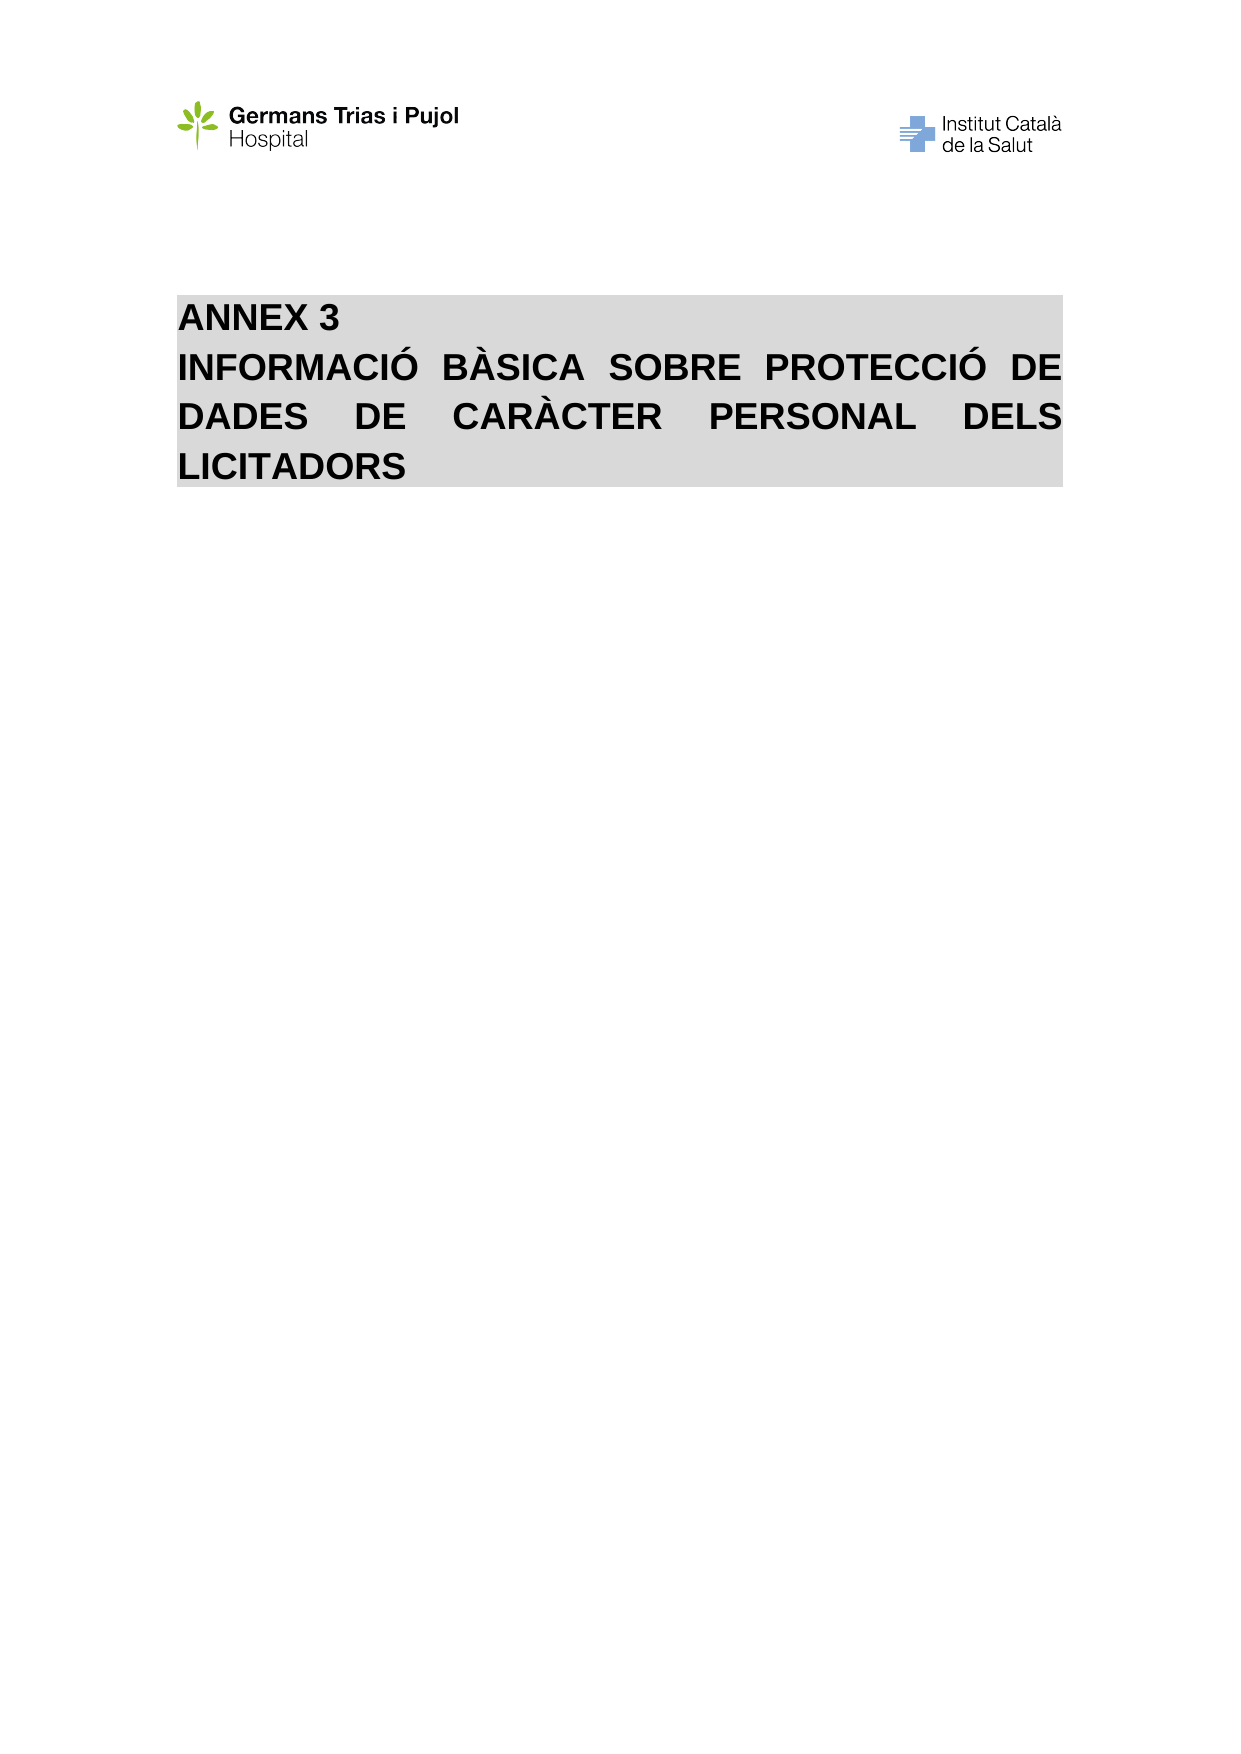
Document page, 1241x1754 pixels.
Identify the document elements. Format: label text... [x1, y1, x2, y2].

text ANNEX 3 [177, 295, 1063, 338]
picture [898, 113, 1064, 156]
picture [177, 101, 458, 151]
text INFORMACIÓ BÀSICA SOBRE PROTECCIÓ DE DADES DE CARÀCTER PERSONAL DELS LICITADORS [177, 345, 1063, 487]
